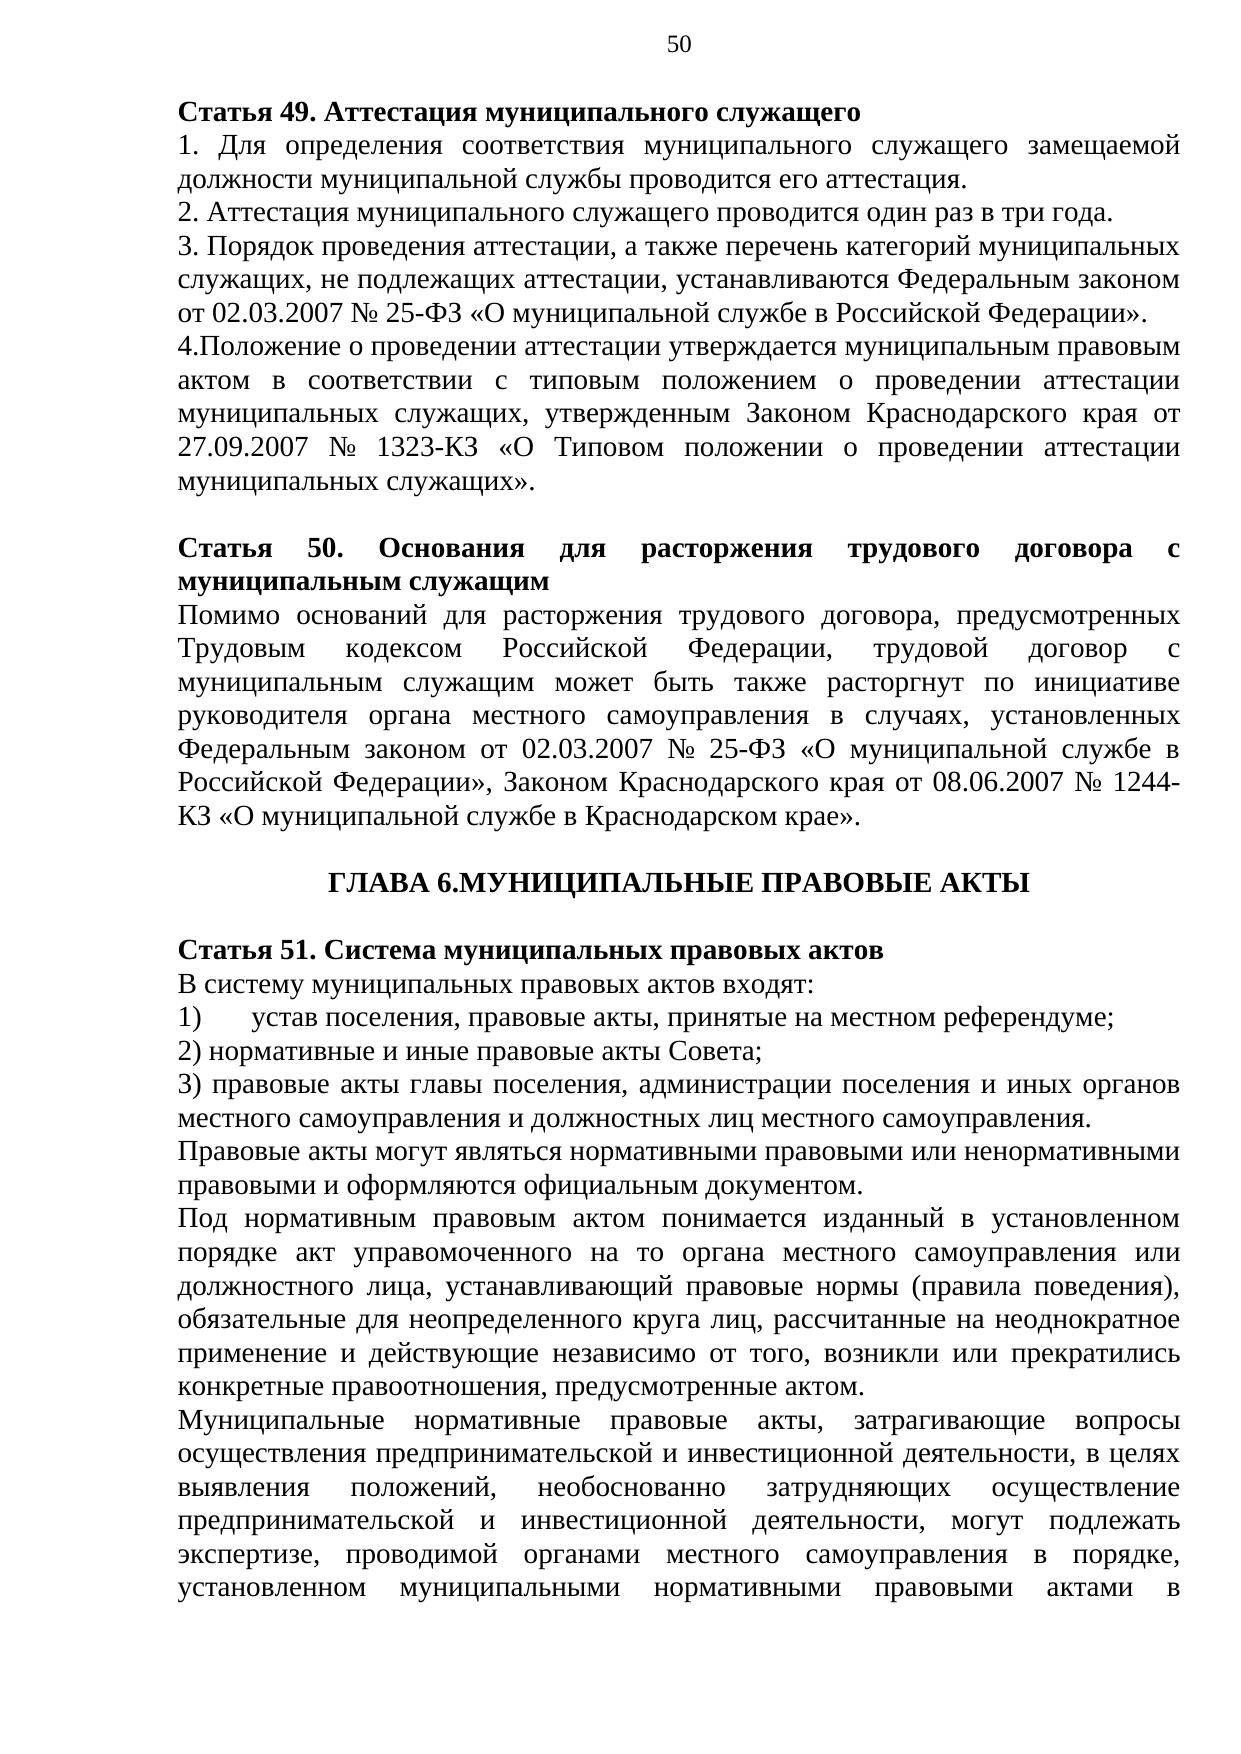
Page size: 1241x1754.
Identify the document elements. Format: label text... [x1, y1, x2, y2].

text Под нормативным правовым актом понимается изданный в установленном порядке акт управомоченного на то органа местного самоуправления или должностного лица, устанавливающий правовые нормы (правила поведения), обязательные для неопределенного круга лиц, рассчитанные на неоднократное применение и действующие независимо от того, возникли или прекратились конкретные правоотношения, предусмотренные актом. [177, 1201, 1181, 1402]
text Статья 51. Система муниципальных правовых актов [177, 932, 1181, 966]
text 1. Для определения соответствия муниципального служащего замещаемой должности муниципальной службы проводится его аттестация. [177, 127, 1181, 194]
text 2. Аттестация муниципального служащего проводится один раз в три года. [177, 194, 1181, 228]
text Правовые акты могут являться нормативными правовыми или ненормативными правовыми и оформляются официальным документом. [177, 1133, 1181, 1201]
text 2) нормативные и иные правовые акты Совета; [177, 1033, 1181, 1066]
text Статья 50. Основания для расторжения трудового договора с муниципальным служащим [177, 530, 1181, 597]
text В систему муниципальных правовых актов входят: [177, 966, 1181, 999]
text Помимо оснований для расторжения трудового договора, предусмотренных Трудовым кодексом Российской Федерации, трудовой договор с муниципальным служащим может быть также расторгнут по инициативе руководителя органа местного самоуправления в случаях, установленных Федеральным законом от 02.03.2007 № 25-ФЗ «О муниципальной службе в Российской Федерации», Законом Краснодарского края от 08.06.2007 № 1244-КЗ «О муниципальной службе в Краснодарском крае». [177, 597, 1181, 832]
text ГЛАВА 6.МУНИЦИПАЛЬНЫЕ ПРАВОВЫЕ АКТЫ [177, 865, 1181, 899]
text 3) правовые акты главы поселения, администрации поселения и иных органов местного самоуправления и должностных лиц местного самоуправления. [177, 1066, 1181, 1133]
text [177, 1402, 1181, 1603]
text 3. Порядок проведения аттестации, а также перечень категорий муниципальных служащих, не подлежащих аттестации, устанавливаются Федеральным законом от 02.03.2007 № 25-ФЗ «О муниципальной службе в Российской Федерации». [177, 228, 1181, 328]
text 4.Положение о проведении аттестации утверждается муниципальным правовым актом в соответствии с типовым положением о проведении аттестации муниципальных служащих, утвержденным Законом Краснодарского края от 27.09.2007 № 1323-КЗ «О Типовом положении о проведении аттестации муниципальных служащих». [177, 328, 1181, 496]
text 1) устав поселения, правовые акты, принятые на местном референдуме; [177, 999, 1181, 1033]
text Статья 49. Аттестация муниципального служащего [177, 94, 1181, 127]
